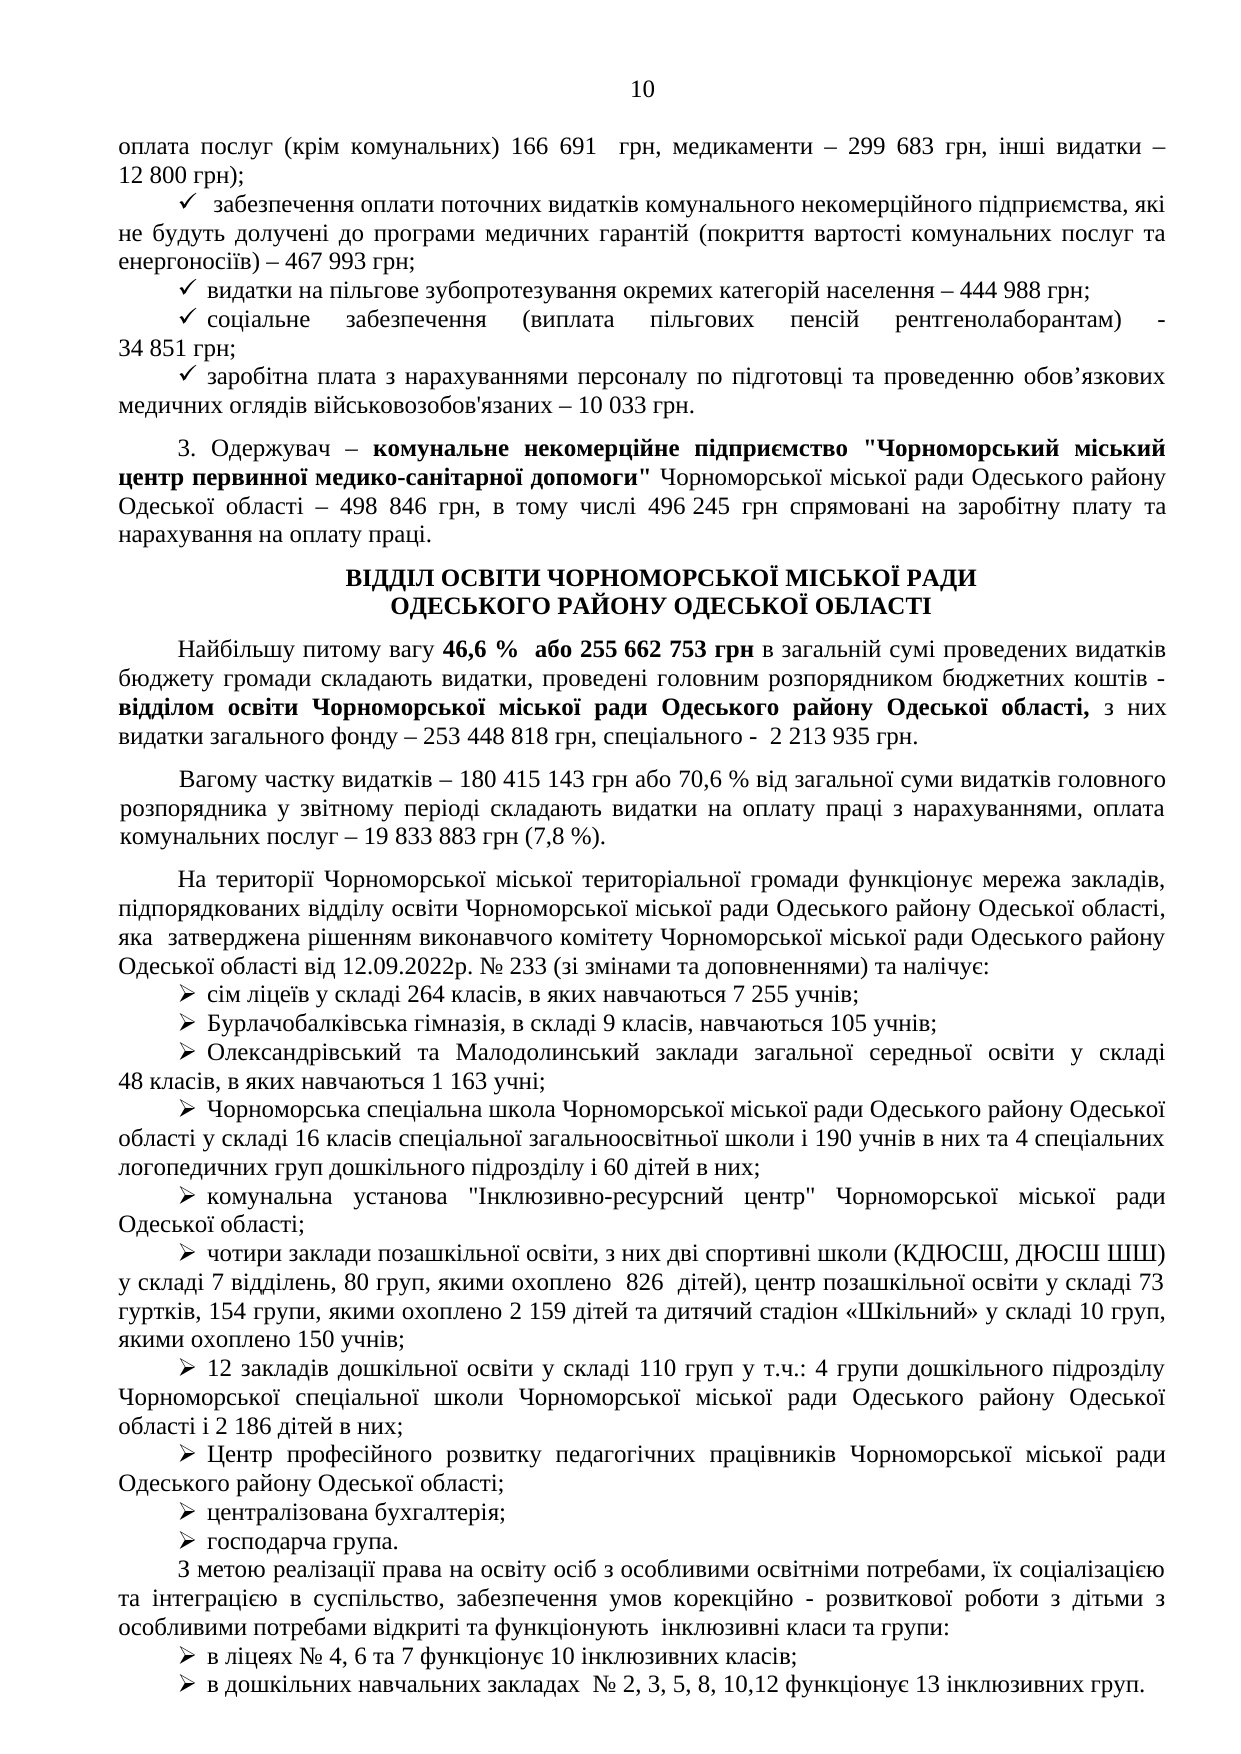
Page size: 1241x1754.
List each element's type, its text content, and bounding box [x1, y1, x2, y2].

text З метою реалізації права на освіту осіб з особливими освітніми потребами, їх соціалізацією та інтеграцією в суспільство, забезпечення умов корекційно - розвиткової роботи з дітьми з особливими потребами відкриті та функціонують інклюзивні класи та групи: [118, 1554, 1167, 1641]
text На території Чорноморської міської територіальної громади функціонує мережа закладів, підпорядкованих відділу освіти Чорноморської міської ради Одеського району Одеської області, яка затверджена рішенням виконавчого комітету Чорноморської міської ради Одеського району Одеської області від 12.09.2022р. № 233 (зі змінами та доповненнями) та налічує: [118, 864, 1167, 979]
list Олександрівський та Малодолинський заклади загальної середньої освіти у складі 48 класів, в яких навчаються 1 163 учні; [118, 1037, 1167, 1094]
list Бурлачобалківська гімназія, в складі 9 класів, навчаються 105 учнів; [118, 1008, 1167, 1037]
text ВІДДІЛ ОСВІТИ ЧОРНОМОРСЬКОЇ МІСЬКОЇ РАДИ [118, 563, 1167, 591]
list господарча група. [118, 1526, 1167, 1554]
list видатки на пільгове зубопротезування окремих категорій населення – 444 988 грн; [118, 275, 1167, 304]
list чотири заклади позашкільної освіти, з них дві спортивні школи (КДЮСШ, ДЮСШ ШШ) у складі 7 відділень, 80 груп, якими охоплено 826 дітей), центр позашкільної освіти у складі 73 гуртків, 154 групи, якими охоплено 2 159 дітей та дитячий стадіон «Шкільний» у складі 10 груп, якими охоплено 150 учнів; [118, 1238, 1167, 1353]
list централізована бухгалтерія; [118, 1497, 1167, 1526]
list сім ліцеїв у складі 264 класів, в яких навчаються 7 255 учнів; [118, 979, 1167, 1008]
text 3. Одержувач – комунальне некомерційне підприємство "Чорноморський міський центр первинної медико-санітарної допомоги" Чорноморської міської ради Одеського району Одеської області – 498 846 грн, в тому числі 496 245 грн спрямовані на заробітну плату та нарахування на оплату праці. [118, 433, 1167, 548]
list Чорноморська спеціальна школа Чорноморської міської ради Одеського району Одеської області у складі 16 класів спеціальної загальноосвітньої школи і 190 учнів в них та 4 спеціальних логопедичних груп дошкільного підрозділу і 60 дітей в них; [118, 1094, 1167, 1181]
list 12 закладів дошкільної освіти у складі 110 груп у т.ч.: 4 групи дошкільного підрозділу Чорноморської спеціальної школи Чорноморської міської ради Одеського району Одеської області і 2 186 дітей в них; [118, 1353, 1167, 1439]
text ОДЕСЬКОГО РАЙОНУ ОДЕСЬКОЇ ОБЛАСТІ [118, 591, 1167, 620]
list в дошкільних навчальних закладах № 2, 3, 5, 8, 10,12 функціонує 13 інклюзивних груп. [118, 1669, 1167, 1698]
list заробітна плата з нарахуваннями персоналу по підготовці та проведенню обов’язкових медичних оглядів військовозобов'язаних – 10 033 грн. [118, 361, 1167, 419]
list Центр професійного розвитку педагогічних працівників Чорноморської міської ради Одеського району Одеської області; [118, 1439, 1167, 1497]
list комунальна установа "Інклюзивно-ресурсний центр" Чорноморської міської ради Одеської області; [118, 1181, 1167, 1238]
text Вагому частку видатків – 180 415 143 грн або 70,6 % від загальної суми видатків головного розпорядника у звітному періоді складають видатки на оплату праці з нарахуваннями, оплата комунальних послуг – 19 833 883 грн (7,8 %). [119, 764, 1167, 850]
list соціальне забезпечення (виплата пільгових пенсій рентгенолаборантам) - 34 851 грн; [118, 304, 1167, 361]
text Найбільшу питому вагу 46,6 % або 255 662 753 грн в загальній сумі проведених видатків бюджету громади складають видатки, проведені головним розпорядником бюджетних коштів - відділом освіти Чорноморської міської ради Одеського району Одеської області, з них видатки загального фонду – 253 448 818 грн, спеціального - 2 213 935 грн. [118, 634, 1167, 749]
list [118, 131, 1167, 189]
list забезпечення оплати поточних видатків комунального некомерційного підприємства, які не будуть долучені до програми медичних гарантій (покриття вартості комунальних послуг та енергоносіїв) – 467 993 грн; [118, 189, 1167, 275]
list в ліцеях № 4, 6 та 7 функціонує 10 інклюзивних класів; [118, 1641, 1167, 1669]
